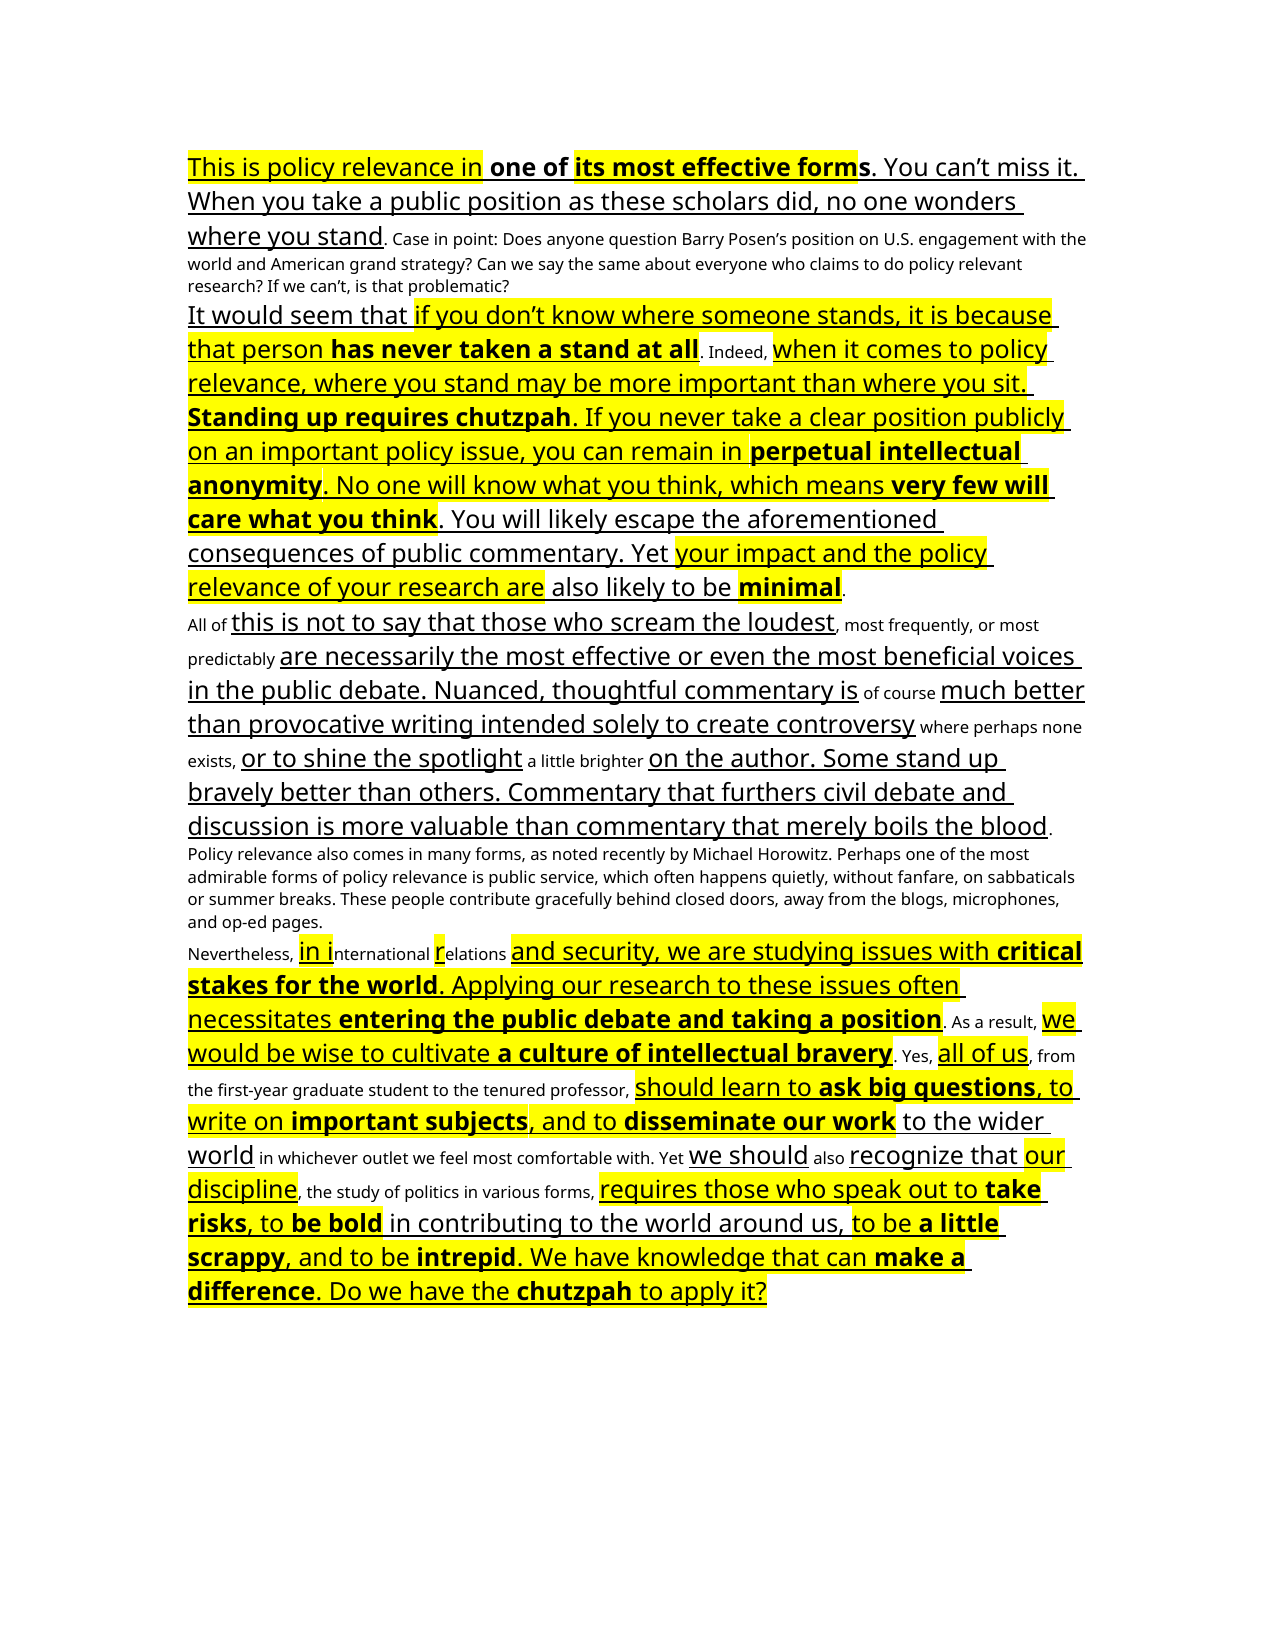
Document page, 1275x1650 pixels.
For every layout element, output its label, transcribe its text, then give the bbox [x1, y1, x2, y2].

text This is policy relevance in one of its most effective forms. You can’t miss it. When you take a public position as these scholars did, no one wonders where you stand. Case in point: Does anyone question Barry Posen’s position on U.S. engagement with the world and American grand strategy? Can we say the same about everyone who claims to do policy relevant research? If we can’t, is that problematic? [187, 150, 1087, 298]
text It would seem that if you don’t know where someone stands, it is because that person has never taken a stand at all. Indeed, when it comes to policy relevance, where you stand may be more important than where you sit. Standing up requires chutzpah. If you never take a clear position publicly on an important policy issue, you can remain in perpetual intellectual anonymity. No one will know what you think, which means very few will care what you think. You will likely escape the aforementioned consequences of public commentary. Yet your impact and the policy relevance of your research are also likely to be minimal. [187, 298, 1087, 604]
text All of this is not to say that those who scream the loudest, most frequently, or most predictably are necessarily the most effective or even the most beneficial voices in the public debate. Nuanced, thoughtful commentary is of course much better than provocative writing intended solely to create controversy where perhaps none exists, or to shine the spotlight a little brighter on the author. Some stand up bravely better than others. Commentary that furthers civil debate and discussion is more valuable than commentary that merely boils the blood. [187, 604, 1087, 843]
text Nevertheless, in international relations and security, we are studying issues with critical stakes for the world. Applying our research to these issues often necessitates entering the public debate and taking a position. As a result, we would be wise to cultivate a culture of intellectual bravery. Yes, all of us, from the first-year graduate student to the tenured professor, should learn to ask big questions, to write on important subjects, and to disseminate our work to the wider world in whichever outlet we feel most comfortable with. Yet we should also recognize that our discipline, the study of politics in various forms, requires those who speak out to take risks, to be bold in contributing to the world around us, to be a little scrappy, and to be intrepid. We have knowledge that can make a difference. Do we have the chutzpah to apply it? [187, 933, 1087, 1308]
text Policy relevance also comes in many forms, as noted recently by Michael Horowitz. Perhaps one of the most admirable forms of policy relevance is public service, which often happens quietly, without fanfare, on sabbaticals or summer breaks. These people contribute gracefully behind closed doors, away from the blogs, microphones, and op-ed pages. [187, 843, 1087, 933]
